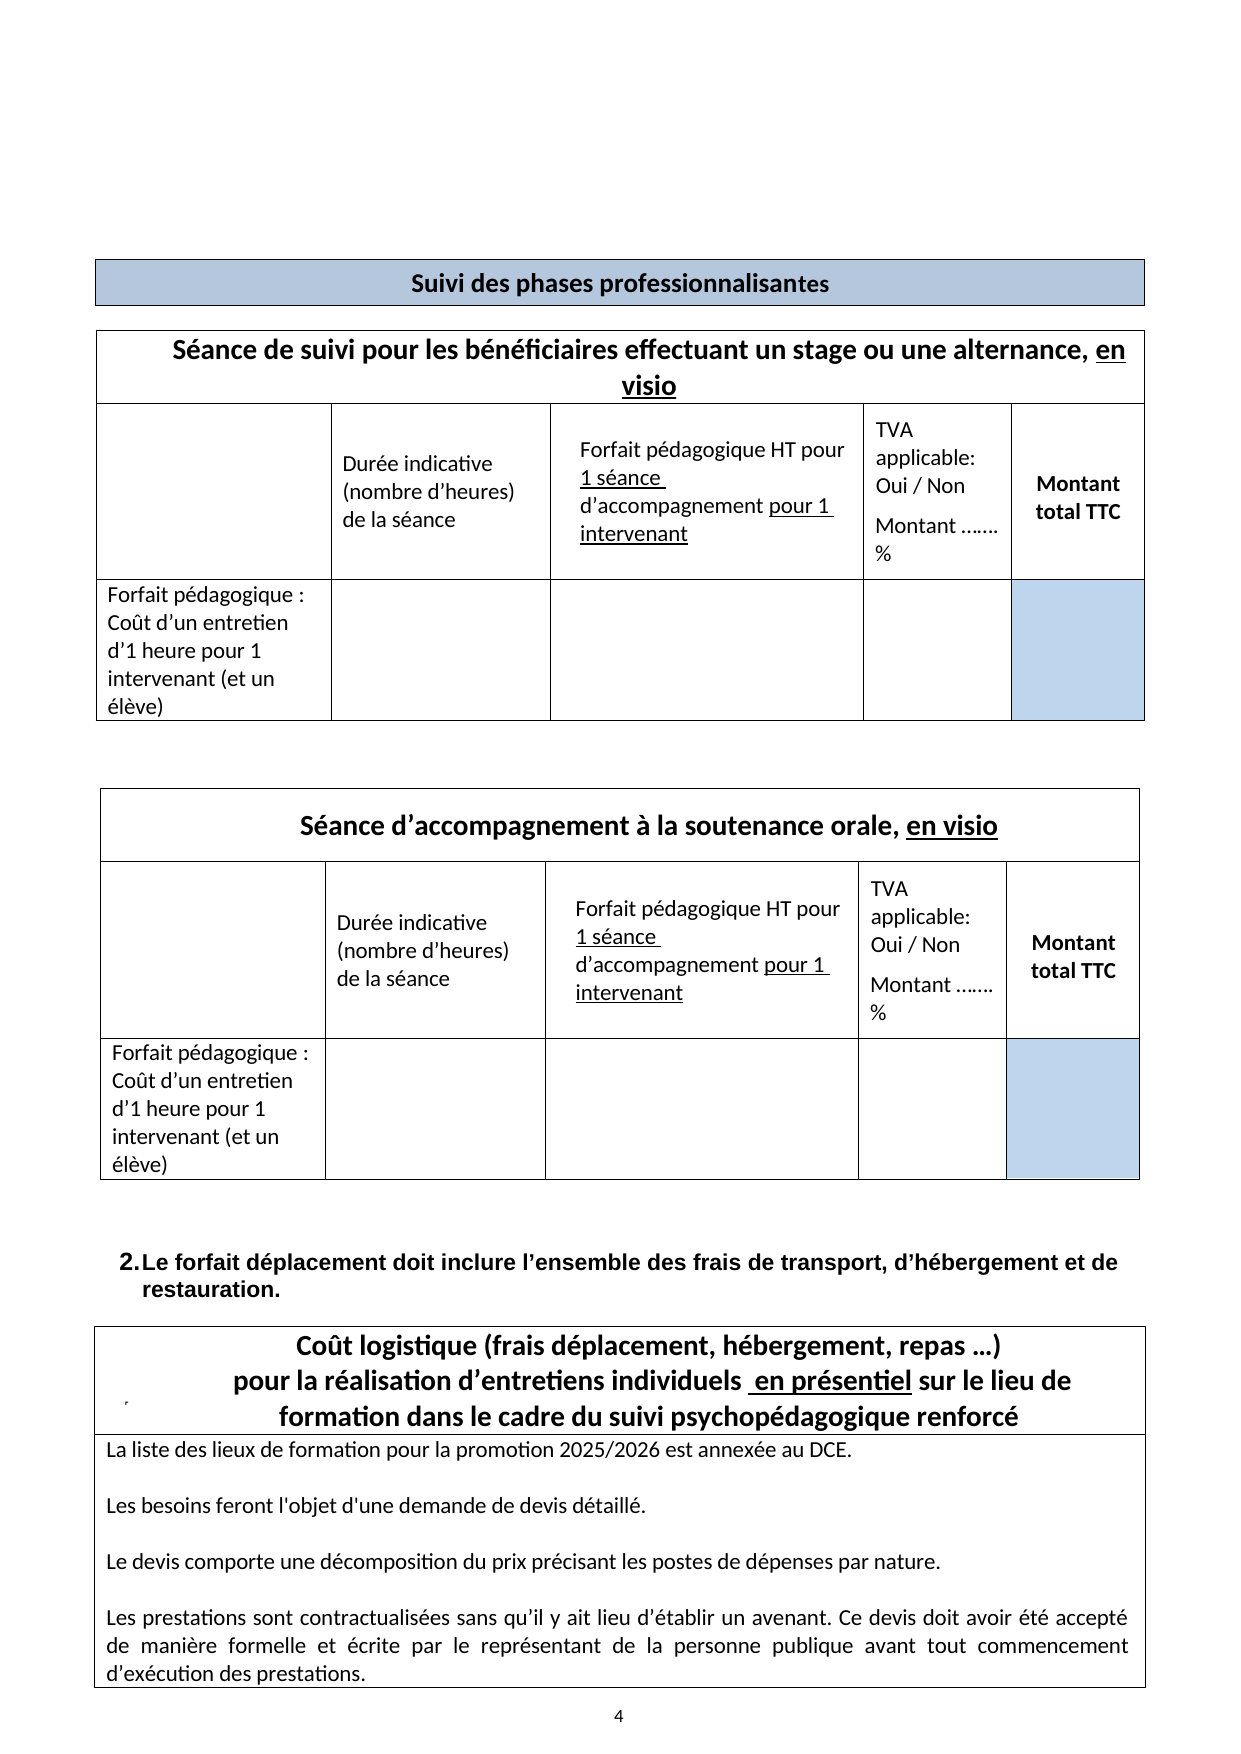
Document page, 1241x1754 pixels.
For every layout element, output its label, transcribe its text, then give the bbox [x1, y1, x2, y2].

table_cell Montant total TTC [1012, 404, 1144, 579]
table_cell Forfait pédagogique : Coût d’un entretien d’1 heure pour 1 intervenant (et un élève) [101, 1039, 325, 1178]
table_cell [97, 404, 331, 579]
table_header Coût logistique (frais déplacement, hébergement, repas …) pour la réalisation d’entretiens individuels en présentiel sur le lieu de formation dans le cadre du suivi psychopédagogique renforcé [95, 1327, 1145, 1434]
table_cell [326, 1039, 545, 1178]
table_cell [1012, 580, 1144, 720]
table_cell Forfait pédagogique HT pour 1 séance d’accompagnement pour 1 intervenant [546, 862, 858, 1037]
table_cell [101, 862, 325, 1037]
table_cell Forfait pédagogique HT pour 1 séance d’accompagnement pour 1 intervenant [551, 404, 863, 579]
table_cell Forfait pédagogique : Coût d’un entretien d’1 heure pour 1 intervenant (et un élève) [97, 580, 331, 720]
table_cell TVA applicable: Oui / Non Montant ……. % [859, 862, 1006, 1037]
table_cell [332, 580, 550, 720]
table_header Séance d’accompagnement à la soutenance orale, en visio [101, 789, 1139, 861]
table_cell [95, 1435, 1145, 1687]
table_header Suivi des phases professionnalisantes [96, 260, 1144, 305]
table_cell [864, 580, 1011, 720]
table_cell TVA applicable: Oui / Non Montant ……. % [864, 404, 1011, 579]
table_cell [546, 1039, 858, 1178]
table_cell Montant total TTC [1007, 862, 1139, 1037]
table_cell Durée indicative (nombre d’heures) de la séance [332, 404, 550, 579]
table_cell Durée indicative (nombre d’heures) de la séance [326, 862, 545, 1037]
table_header Séance de suivi pour les bénéficiaires effectuant un stage ou une alternance, en visio [97, 331, 1144, 403]
table_cell [859, 1039, 1006, 1178]
table_cell [1007, 1039, 1139, 1178]
list Le forfait déplacement doit inclure l’ensemble des frais de transport, d’hébergement et de restauration. [119, 1247, 1125, 1302]
table_cell [551, 580, 863, 720]
